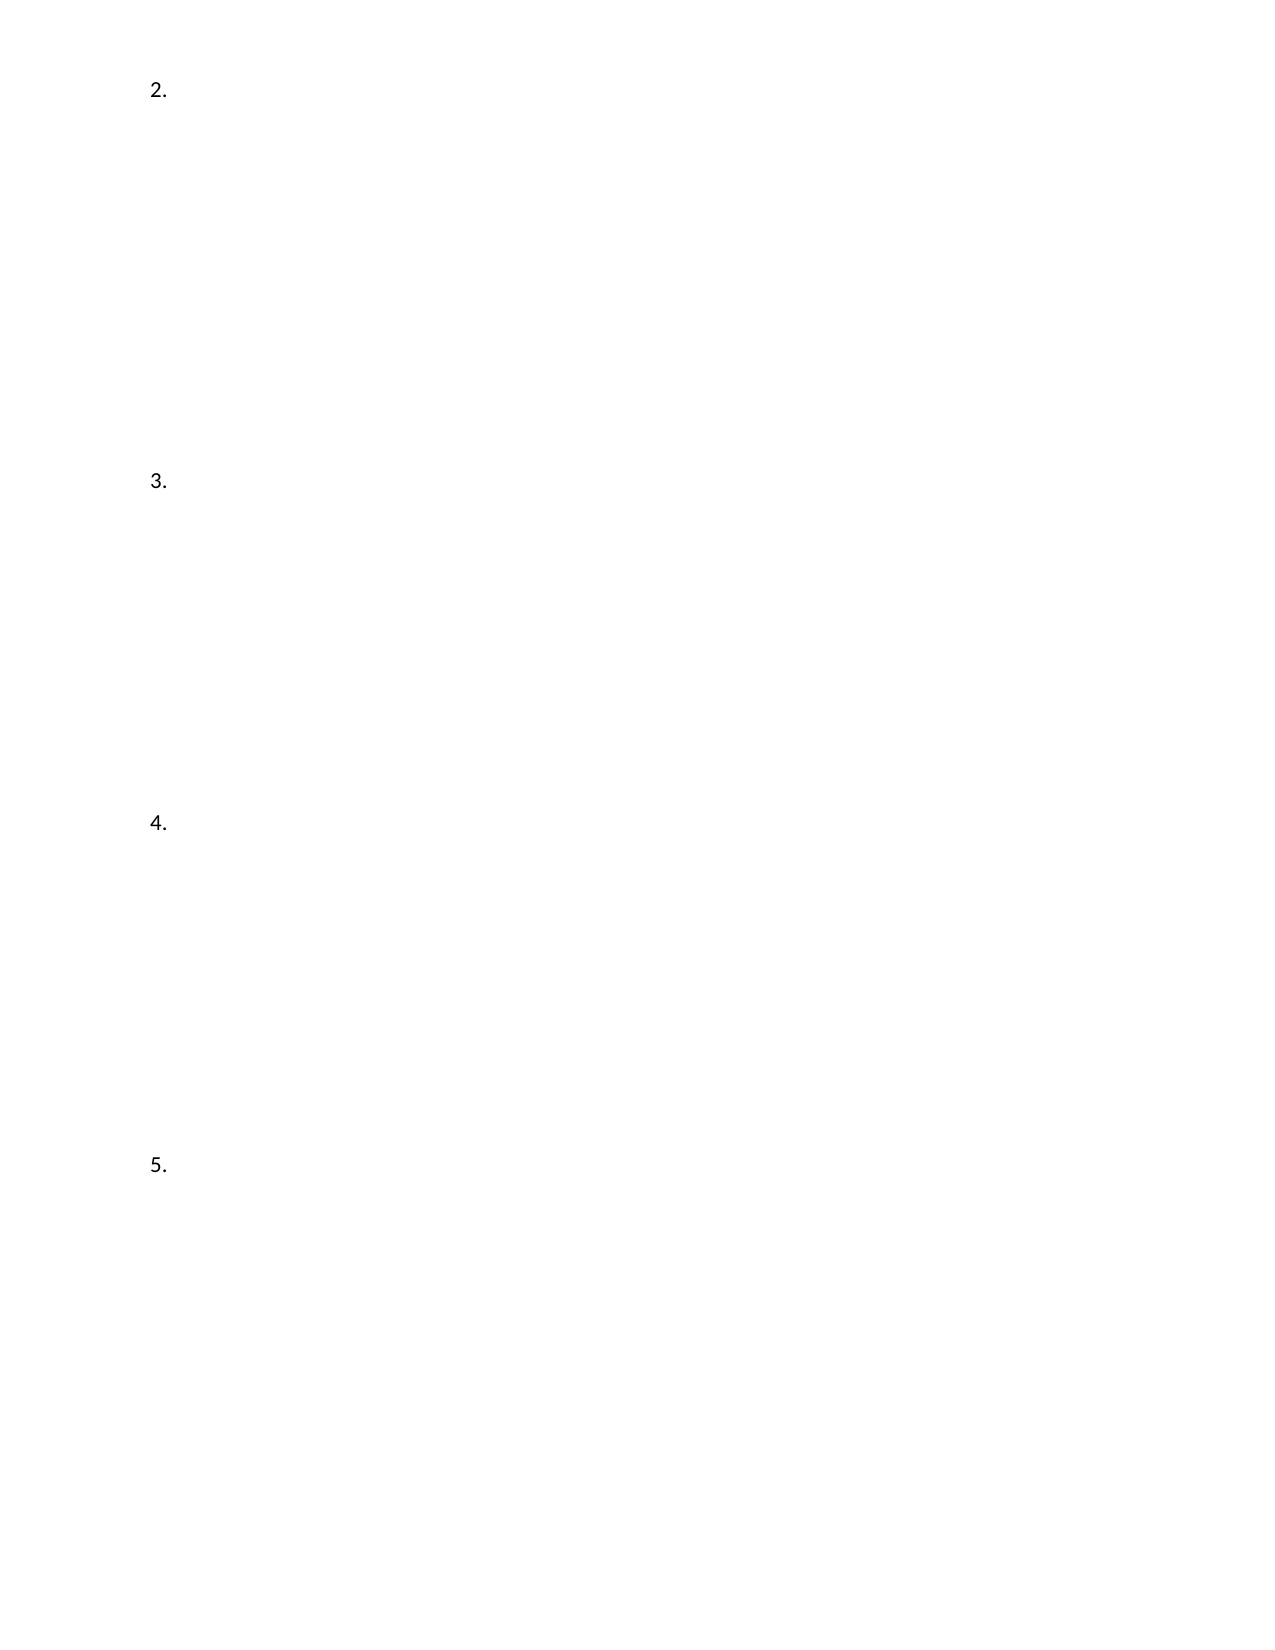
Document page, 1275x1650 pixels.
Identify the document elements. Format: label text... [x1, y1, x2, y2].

text 5. [150, 1150, 1125, 1178]
text 4. [150, 808, 1125, 836]
text 3. [150, 466, 1125, 494]
text 2. [150, 75, 1125, 103]
